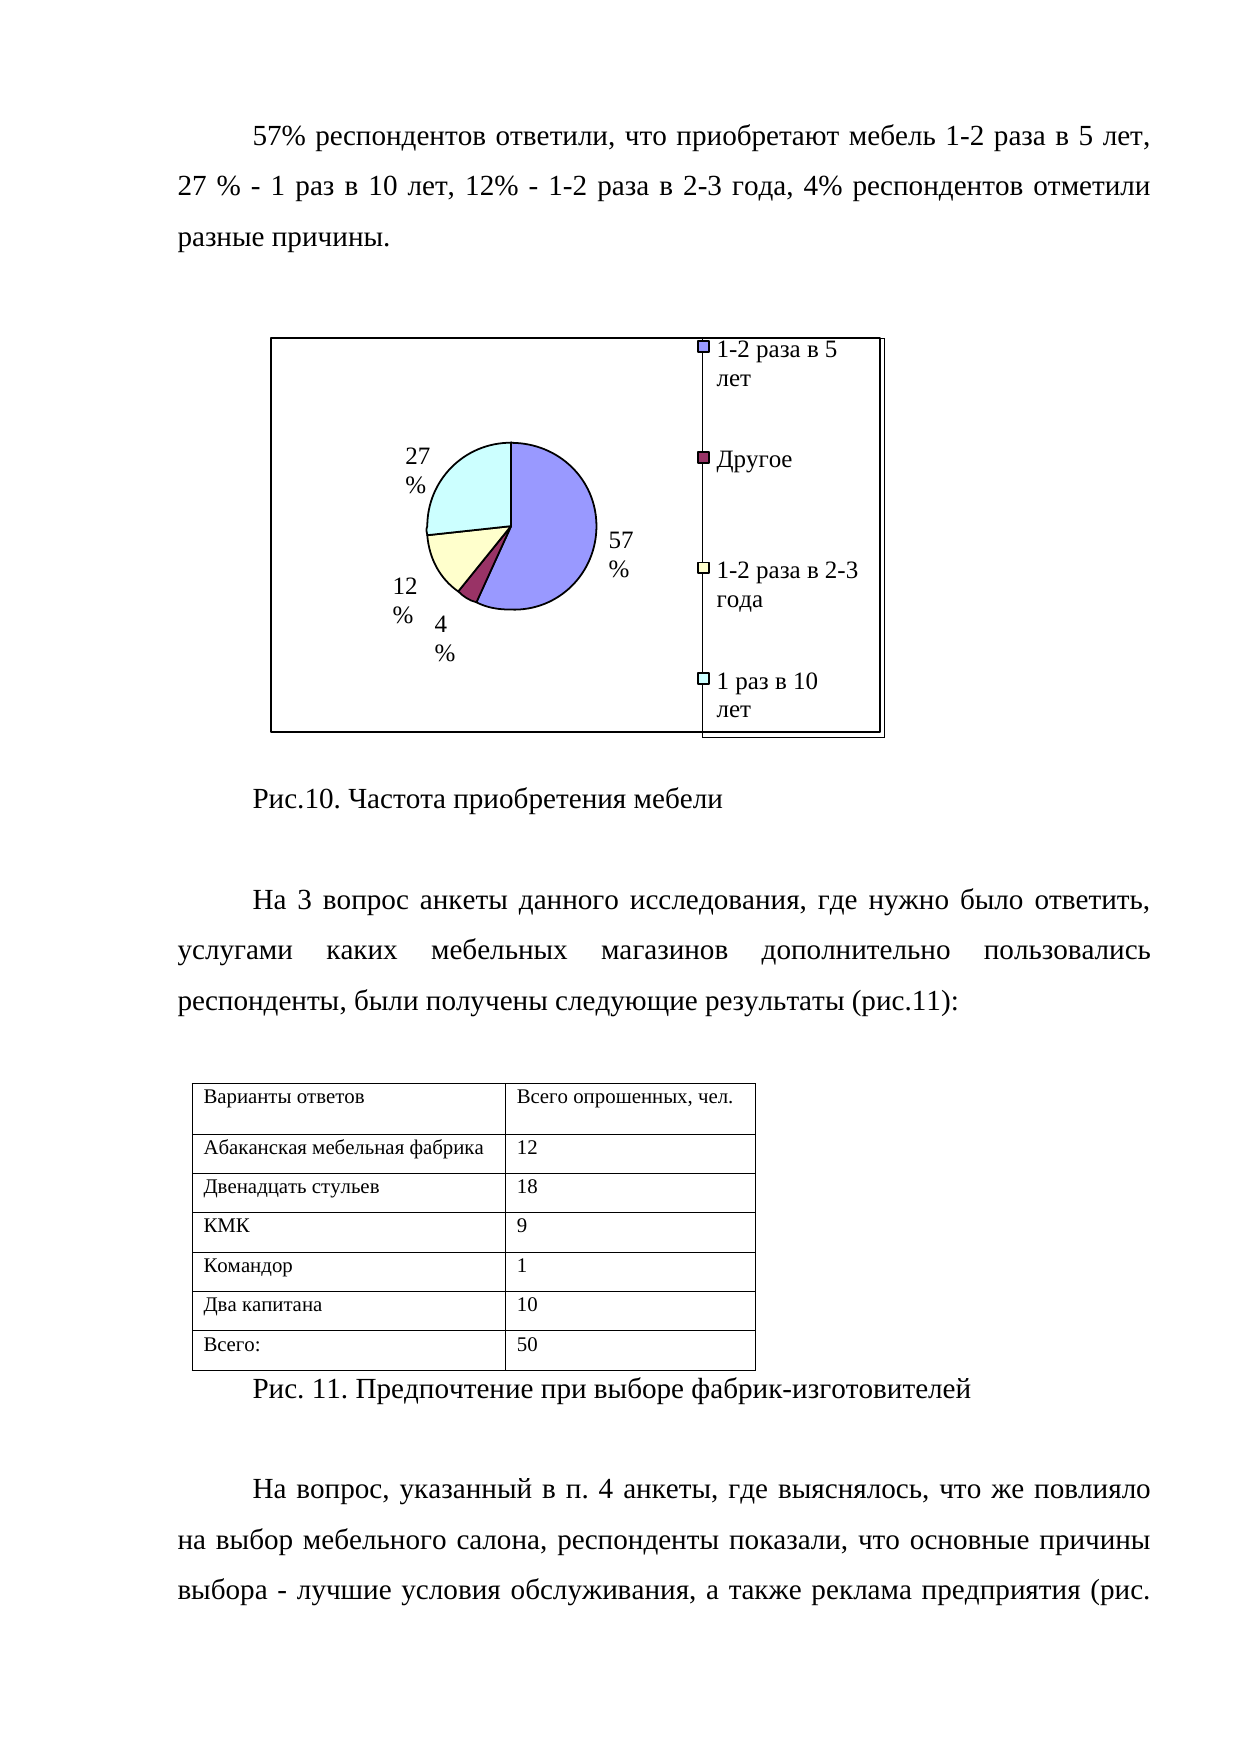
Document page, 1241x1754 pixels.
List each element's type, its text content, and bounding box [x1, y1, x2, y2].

text На 3 вопрос анкеты данного исследования, где нужно было ответить, услугами каких мебельных магазинов дополнительно пользовались респонденты, были получены следующие результаты (рис.11): [177, 882, 1152, 1016]
table_cell Два капитана [193, 1292, 505, 1330]
text Рис.10. Частота приобретения мебели [177, 781, 1152, 815]
table_cell 12 [506, 1135, 755, 1173]
table_cell 10 [506, 1292, 755, 1330]
table_cell Абаканская мебельная фабрика [193, 1135, 505, 1173]
table_cell 50 [506, 1331, 755, 1370]
text 57% респондентов ответили, что приобретают мебель 1-2 раза в 5 лет, 27 % - 1 раз в 10 лет, 12% - 1-2 раза в 2-3 года, 4% респондентов отметили разные причины. [177, 118, 1152, 252]
table_cell Двенадцать стульев [193, 1174, 505, 1212]
table_cell 18 [506, 1174, 755, 1212]
text Рис. 11. Предпочтение при выборе фабрик-изготовителей [177, 1371, 1152, 1404]
table_header Варианты ответов [193, 1084, 505, 1133]
table_header Всего опрошенных, чел. [506, 1084, 755, 1133]
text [177, 1471, 1152, 1606]
table_cell Всего: [193, 1331, 505, 1370]
table_cell 1 [506, 1253, 755, 1291]
table_cell Командор [193, 1253, 505, 1291]
table_cell 9 [506, 1213, 755, 1252]
table_cell КМК [193, 1213, 505, 1252]
